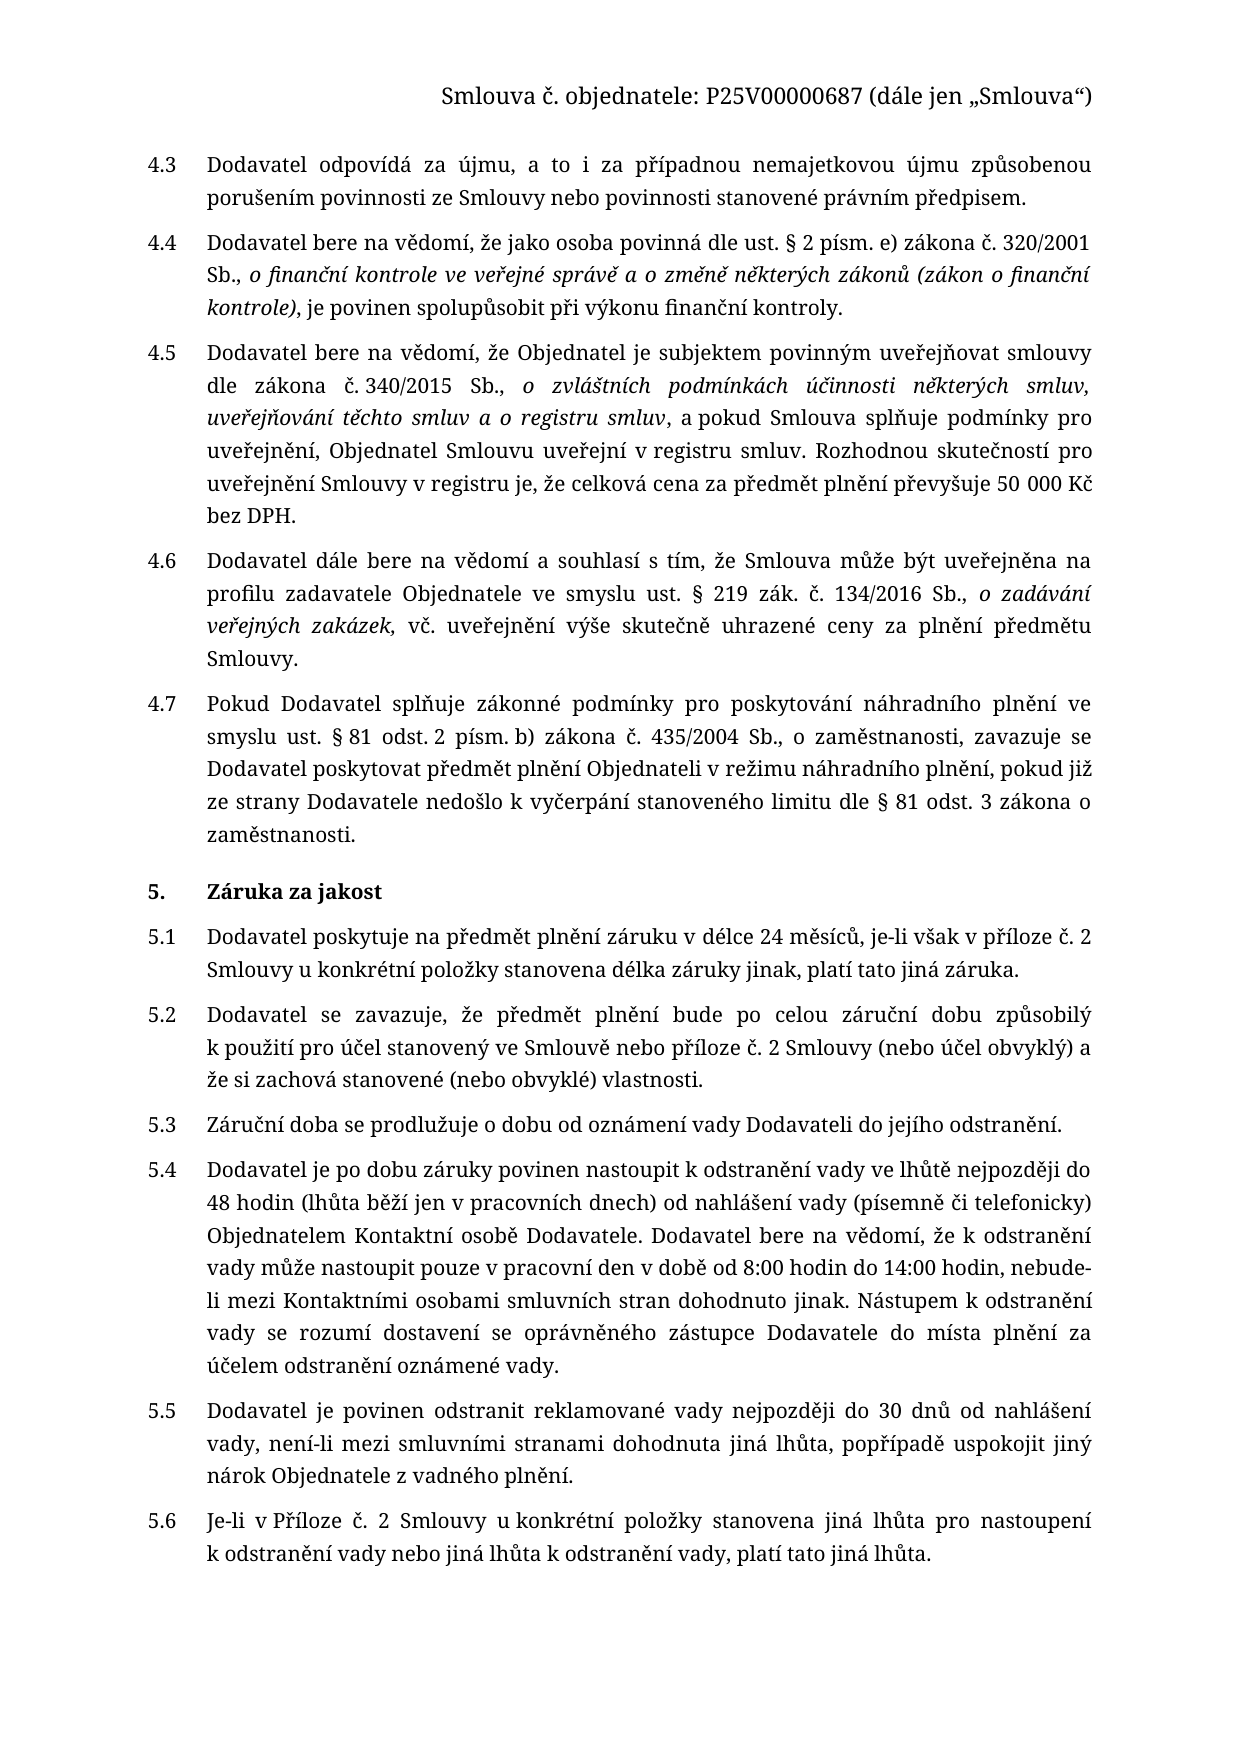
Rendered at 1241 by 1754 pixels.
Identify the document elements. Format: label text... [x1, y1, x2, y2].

list Dodavatel bere na vědomí, že Objednatel je subjektem povinným uveřejňovat smlouvy dle zákona č. 340/2015 Sb., o zvláštních podmínkách účinnosti některých smluv, uveřejňování těchto smluv a o registru smluv, a pokud Smlouva splňuje podmínky pro uveřejnění, Objednatel Smlouvu uveřejní v registru smluv. Rozhodnou skutečností pro uveřejnění Smlouvy v registru je, že celková cena za předmět plnění převyšuje 50 000 Kč bez DPH. [148, 338, 1093, 530]
list Pokud Dodavatel splňuje zákonné podmínky pro poskytování náhradního plnění ve smyslu ust. § 81 odst. 2 písm. b) zákona č. 435/2004 Sb., o zaměstnanosti, zavazuje se Dodavatel poskytovat předmět plnění Objednateli v režimu náhradního plnění, pokud již ze strany Dodavatele nedošlo k vyčerpání stanoveného limitu dle § 81 odst. 3 zákona o zaměstnanosti. [148, 689, 1093, 848]
list Dodavatel odpovídá za újmu, a to i za případnou nemajetkovou újmu způsobenou porušením povinnosti ze Smlouvy nebo povinnosti stanovené právním předpisem. [148, 150, 1093, 211]
list Dodavatel bere na vědomí, že jako osoba povinná dle ust. § 2 písm. e) zákona č. 320/2001 Sb., o finanční kontrole ve veřejné správě a o změně některých zákonů (zákon o finanční kontrole), je povinen spolupůsobit při výkonu finanční kontroly. [148, 228, 1093, 322]
list Je-li v Příloze č. 2 Smlouvy u konkrétní položky stanovena jiná lhůta pro nastoupení k odstranění vady nebo jiná lhůta k odstranění vady, platí tato jiná lhůta. [148, 1507, 1093, 1568]
list Dodavatel poskytuje na předmět plnění záruku v délce 24 měsíců, je-li však v příloze č. 2 Smlouvy u konkrétní položky stanovena délka záruky jinak, platí tato jiná záruka. [148, 922, 1093, 983]
list Dodavatel je po dobu záruky povinen nastoupit k odstranění vady ve lhůtě nejpozději do 48 hodin (lhůta běží jen v pracovních dnech) od nahlášení vady (písemně či telefonicky) Objednatelem Kontaktní osobě Dodavatele. Dodavatel bere na vědomí, že k odstranění vady může nastoupit pouze v pracovní den v době od 8:00 hodin do 14:00 hodin, nebude-li mezi Kontaktními osobami smluvních stran dohodnuto jinak. Nástupem k odstranění vady se rozumí dostavení se oprávněného zástupce Dodavatele do místa plnění za účelem odstranění oznámené vady. [148, 1156, 1093, 1379]
list Dodavatel je povinen odstranit reklamované vady nejpozději do 30 dnů od nahlášení vady, není-li mezi smluvními stranami dohodnuta jiná lhůta, popřípadě uspokojit jiný nárok Objednatele z vadného plnění. [148, 1396, 1093, 1490]
list Dodavatel dále bere na vědomí a souhlasí s tím, že Smlouva může být uveřejněna na profilu zadavatele Objednatele ve smyslu ust. § 219 zák. č. 134/2016 Sb., o zadávání veřejných zakázek, vč. uveřejnění výše skutečně uhrazené ceny za plnění předmětu Smlouvy. [148, 546, 1093, 673]
list Záruční doba se prodlužuje o dobu od oznámení vady Dodavateli do jejího odstranění. [148, 1110, 1093, 1139]
list Dodavatel se zavazuje, že předmět plnění bude po celou záruční dobu způsobilý k použití pro účel stanovený ve Smlouvě nebo příloze č. 2 Smlouvy (nebo účel obvyklý) a že si zachová stanovené (nebo obvyklé) vlastnosti. [148, 1000, 1093, 1094]
list Záruka za jakost [148, 877, 1093, 906]
